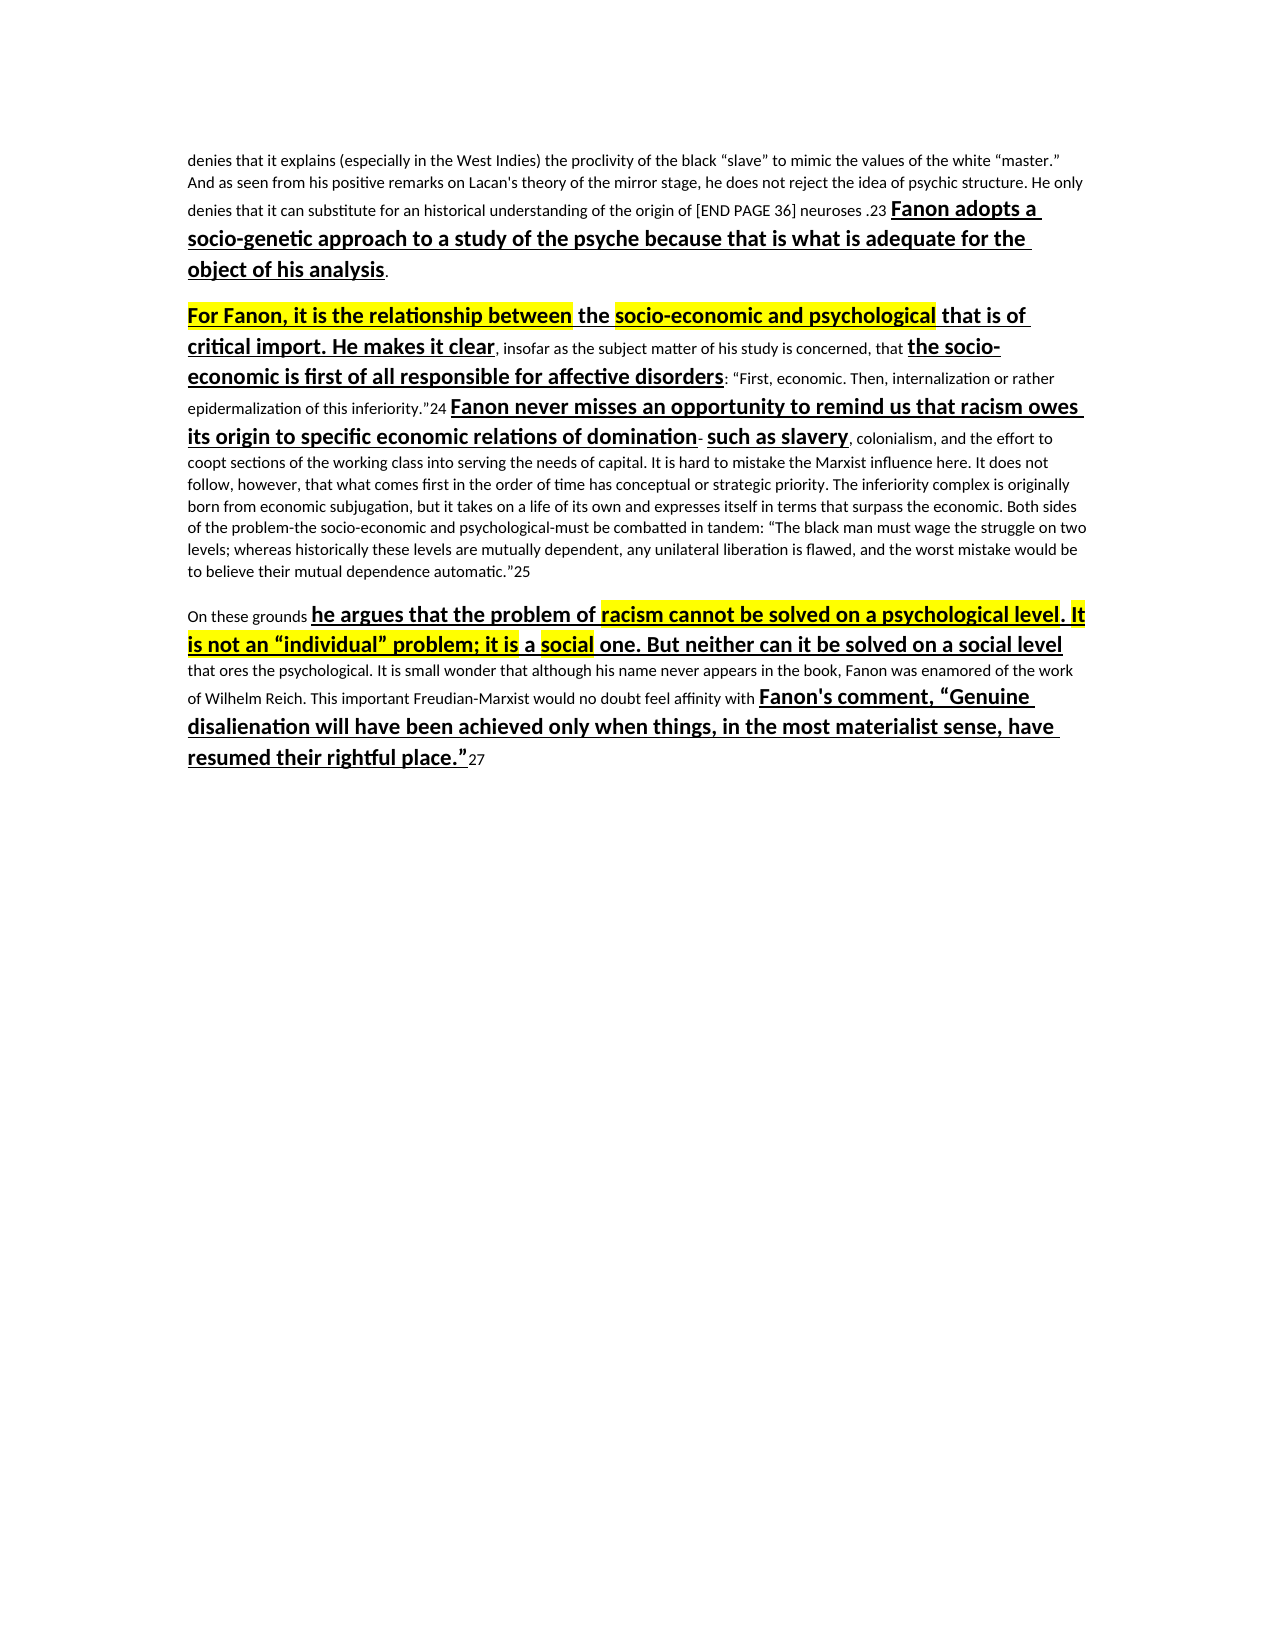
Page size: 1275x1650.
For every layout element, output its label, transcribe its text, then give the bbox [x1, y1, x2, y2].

text On these grounds he argues that the problem of racism cannot be solved on a psychological level. It is not an “individual” problem; it is a social one. But neither can it be solved on a social level that ores the psychological. It is small wonder that although his name never appears in the book, Fanon was enamored of the work of Wilhelm Reich. This important Freudian-Marxist would no doubt feel affinity with Fanon's comment, “Genuine disalienation will have been achieved only when things, in the most materialist sense, have resumed their rightful place.”27 [187, 600, 1087, 771]
text For Fanon, it is the relationship between the socio-economic and psychological that is of critical import. He makes it clear, insofar as the subject matter of his study is concerned, that the socio-economic is first of all responsible for affective disorders: “First, economic. Then, internalization or rather epidermalization of this inferiority.”24 Fanon never misses an opportunity to remind us that racism owes its origin to specific economic relations of domination- such as slavery, colonialism, and the effort to coopt sections of the working class into serving the needs of capital. It is hard to mistake the Marxist influence here. It does not follow, however, that what comes first in the order of time has conceptual or strategic priority. The inferiority complex is originally born from economic subjugation, but it takes on a life of its own and expresses itself in terms that surpass the economic. Both sides of the problem-the socio-economic and psychological-must be combatted in tandem: “The black man must wage the struggle on two levels; whereas historically these levels are mutually dependent, any unilateral liberation is flawed, and the worst mistake would be to believe their mutual dependence automatic.”25 [187, 302, 1087, 582]
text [187, 150, 1087, 283]
